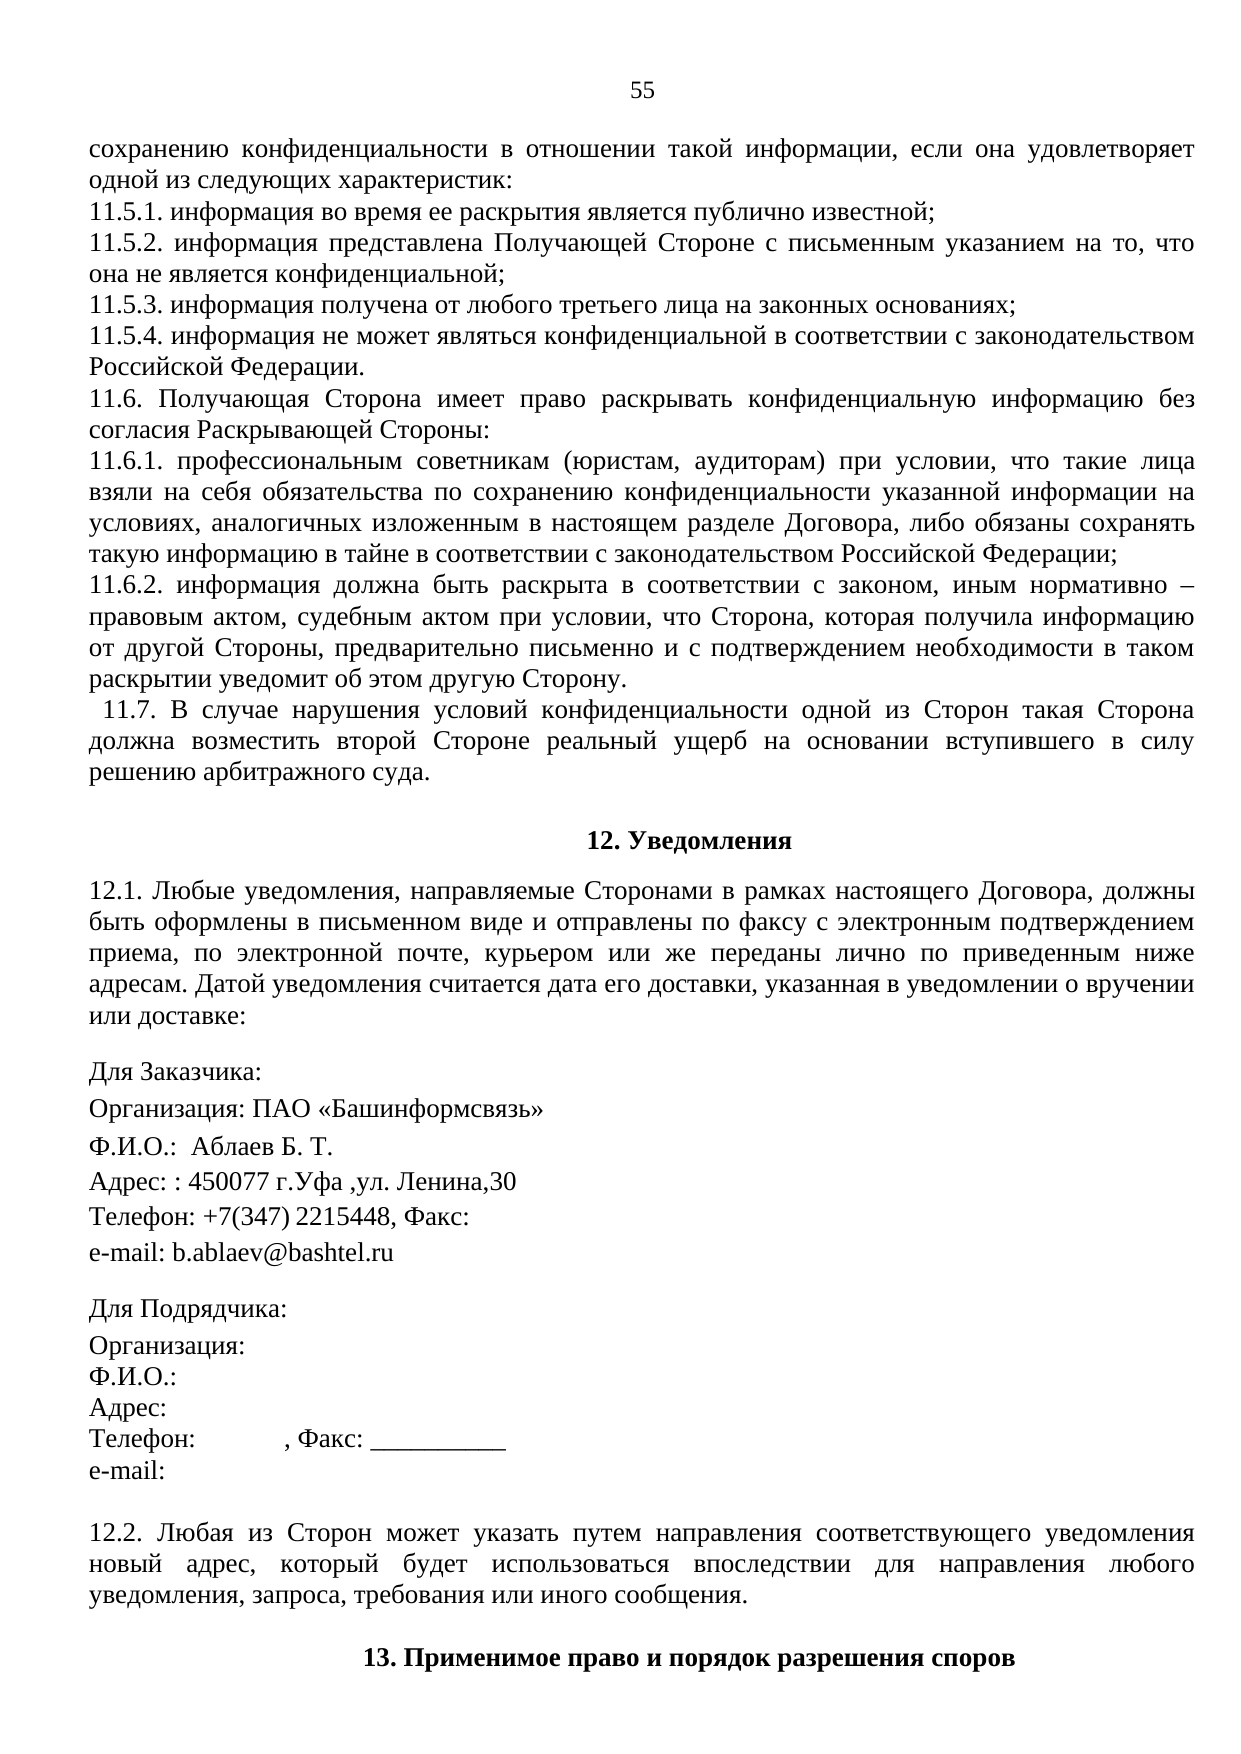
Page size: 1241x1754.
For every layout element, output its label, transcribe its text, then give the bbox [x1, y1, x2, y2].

text 11.6.2. информация должна быть раскрыта в соответствии с законом, иным нормативно – правовым актом, судебным актом при условии, что Сторона, которая получила информацию от другой Стороны, предварительно письменно и с подтверждением необходимости в таком раскрытии уведомит об этом другую Сторону. [89, 568, 1196, 693]
text Для Подрядчика: [89, 1292, 1196, 1323]
text 12.2. Любая из Сторон может указать путем направления соответствующего уведомления новый адрес, который будет использоваться впоследствии для направления любого уведомления, запроса, требования или иного сообщения. [89, 1516, 1196, 1609]
text Ф.И.О.: Аблаев Б. Т. [89, 1130, 1196, 1161]
text 12. Уведомления [182, 824, 1196, 855]
text Адрес: [89, 1391, 1196, 1423]
text 11.5.1. информация во время ее раскрытия является публично известной; [89, 195, 1196, 226]
text e-mail: [89, 1454, 1240, 1485]
text 12.1. Любые уведомления, направляемые Сторонами в рамках настоящего Договора, должны быть оформлены в письменном виде и отправлены по факсу с электронным подтверждением приема, по электронной почте, курьером или же переданы лично по приведенным ниже адресам. Датой уведомления считается дата его доставки, указанная в уведомлении о вручении или доставке: [89, 874, 1196, 1030]
text Адрес: : 450077 г.Уфа ,ул. Ленина,30 [89, 1165, 1196, 1196]
text Телефон: +7(347) 2215448, Факс: [89, 1200, 1196, 1231]
text 11.6.1. профессиональным советникам (юристам, аудиторам) при условии, что такие лица взяли на себя обязательства по сохранению конфиденциальности указанной информации на условиях, аналогичных изложенным в настоящем разделе Договора, либо обязаны сохранять такую информацию в тайне в соответствии с законодательством Российской Федерации; [89, 444, 1196, 568]
text 13. Применимое право и порядок разрешения споров [182, 1641, 1196, 1672]
text e-mail: b.ablaev@bashtel.ru [89, 1236, 1196, 1267]
text 11.5.4. информация не может являться конфиденциальной в соответствии с законодательством Российской Федерации. [89, 319, 1196, 382]
text Для Заказчика: [89, 1055, 1196, 1086]
text Ф.И.О.: [89, 1360, 1196, 1391]
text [89, 132, 1196, 195]
text 11.6. Получающая Сторона имеет право раскрывать конфиденциальную информацию без согласия Раскрывающей Стороны: [89, 382, 1196, 444]
text Организация: [89, 1329, 1196, 1360]
text 11.5.3. информация получена от любого третьего лица на законных основаниях; [89, 288, 1196, 319]
text 11.5.2. информация представлена Получающей Стороне с письменным указанием на то, что она не является конфиденциальной; [89, 226, 1196, 288]
text 11.7. В случае нарушения условий конфиденциальности одной из Сторон такая Сторона должна возместить второй Стороне реальный ущерб на основании вступившего в силу решению арбитражного суда. [89, 693, 1196, 787]
text Телефон: , Факс: __________ [89, 1423, 1196, 1454]
text Организация: ПАО «Башинформсвязь» [89, 1092, 1196, 1123]
